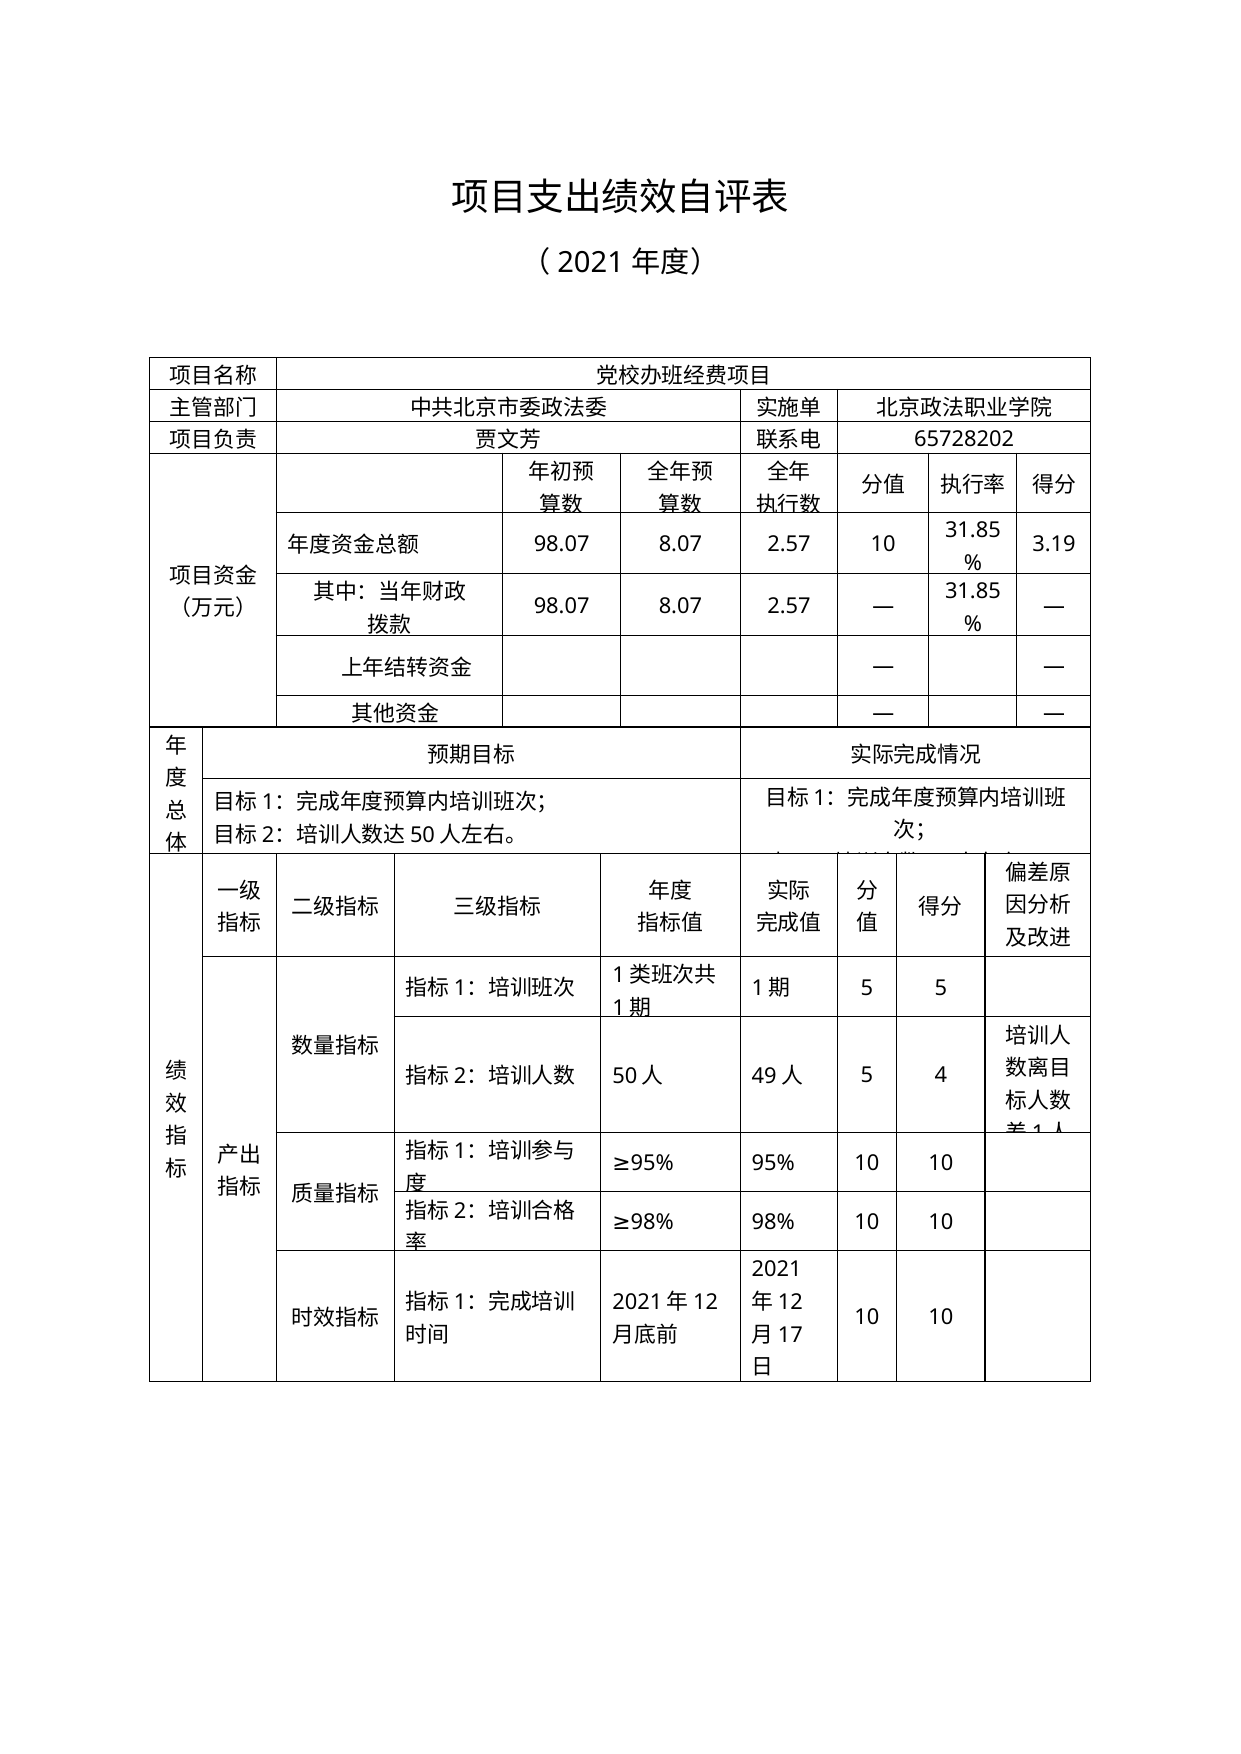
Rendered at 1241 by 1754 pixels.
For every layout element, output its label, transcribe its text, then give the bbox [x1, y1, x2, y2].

table_cell 31.85% [929, 513, 1016, 573]
table_cell 一级指标 [203, 854, 276, 956]
table_cell 8.07 [621, 574, 740, 635]
table_cell 联系电话 [741, 422, 837, 453]
table_cell 10 [838, 1251, 896, 1381]
table_cell 北京政法职业学院 [838, 390, 1090, 421]
table_cell ≥95% [601, 1133, 740, 1191]
table_cell 4 [897, 1017, 984, 1132]
table_cell 2.57 [741, 513, 837, 573]
table_cell — [838, 574, 928, 635]
table_cell 年度 指标值 [601, 854, 740, 956]
table_cell 得分 [897, 854, 984, 956]
table_cell 项目资金 （万元） [150, 454, 276, 726]
table_cell — [1017, 696, 1090, 726]
table_cell [621, 696, 740, 726]
table_cell 执行率 [929, 454, 1016, 512]
table_cell 实施单位 [741, 390, 837, 421]
table_cell 10 [897, 1251, 984, 1381]
table_cell 实际 完成值 [741, 854, 837, 956]
table_cell 98% [741, 1192, 837, 1250]
table_cell 主管部门 [150, 390, 276, 421]
table_cell 65728202 [838, 422, 1090, 453]
table_cell [986, 1192, 1090, 1250]
table_cell 时效指标 [277, 1251, 394, 1381]
table_cell 三级指标 [395, 854, 600, 956]
table_cell 31.85% [929, 574, 1016, 635]
table_cell 8.07 [621, 513, 740, 573]
table_cell — [1017, 636, 1090, 694]
table_cell 全年 执行数 [741, 454, 837, 512]
table_header 党校办班经费项目 [277, 358, 1090, 389]
table_cell 其中：当年财政 拨款 [277, 574, 502, 635]
table_cell 其他资金 [277, 696, 502, 726]
table_cell [741, 636, 837, 694]
table_cell 2021年12月底前 [601, 1251, 740, 1381]
table_cell 目标1：完成年度预算内培训班次； 目标2：培训人数49人左右。. [741, 779, 1090, 853]
table_cell 偏差原因分析及改进措施 [986, 854, 1090, 956]
table_cell 98.07 [503, 574, 620, 635]
table_cell 10 [838, 513, 928, 573]
text 项目支出绩效自评表 [187, 162, 1053, 227]
table_cell 2021年12月17 日 [741, 1251, 837, 1381]
table_cell 49人 [741, 1017, 837, 1132]
table_cell 上年结转资金 [277, 636, 502, 694]
table_cell 实际完成情况 [741, 728, 1090, 778]
table_cell [503, 696, 620, 726]
table_cell 98.07 [503, 513, 620, 573]
table_cell 绩 效 指 标 [150, 854, 202, 1381]
table_cell 二级指标 [277, 854, 394, 956]
table_cell 指标1：完成培训时间 [395, 1251, 600, 1381]
table_cell 数量指标 [277, 957, 394, 1132]
table_cell 10 [838, 1192, 896, 1250]
table_cell [741, 696, 837, 726]
table_cell 5 [838, 957, 896, 1016]
table_cell 分值 [838, 454, 928, 512]
table_cell 2.57 [741, 574, 837, 635]
table_cell 10 [897, 1133, 984, 1191]
table_cell 培训人数离目标人数差1人 [986, 1017, 1090, 1132]
table_cell 贾文芳 [277, 422, 740, 453]
table_cell [277, 454, 502, 512]
table_header 项目名称 [150, 358, 276, 389]
table_cell 项目负责人 [150, 422, 276, 453]
table_cell 得分 [1017, 454, 1090, 512]
table_cell 年度资金总额 [277, 513, 502, 573]
table_cell 50人 [601, 1017, 740, 1132]
table_cell 10 [897, 1192, 984, 1250]
table_cell 5 [838, 1017, 896, 1132]
table_cell [929, 636, 1016, 694]
table_cell ≥98% [601, 1192, 740, 1250]
table_cell — [1017, 574, 1090, 635]
table_cell 年初预 算数 [503, 454, 620, 512]
table_cell 全年预 算数 [621, 454, 740, 512]
table_cell 目标1：完成年度预算内培训班次； 目标2：培训人数达50人左右。 [203, 779, 740, 853]
table_cell 分值 [838, 854, 896, 956]
table_cell 指标2：培训合格率 [395, 1192, 600, 1250]
table_cell [929, 696, 1016, 726]
table_cell 5 [897, 957, 984, 1016]
table_cell 年度总体目标 [150, 728, 202, 853]
table_cell 1期 [741, 957, 837, 1016]
table_cell — [838, 696, 928, 726]
table_cell [986, 1133, 1090, 1191]
table_cell 1类班次共1期 [601, 957, 740, 1016]
table_cell — [838, 636, 928, 694]
table_cell 指标1：培训班次 [395, 957, 600, 1016]
table_cell [986, 1251, 1090, 1381]
table_cell 3.19 [1017, 513, 1090, 573]
table_cell 指标1：培训参与度 [395, 1133, 600, 1191]
text （ 2021 年度） [187, 227, 1053, 292]
table_cell 中共北京市委政法委 [277, 390, 740, 421]
table_cell 95% [741, 1133, 837, 1191]
table_cell [986, 957, 1090, 1016]
table_cell 质量指标 [277, 1133, 394, 1250]
table_cell [621, 636, 740, 694]
table_cell 10 [838, 1133, 896, 1191]
table_cell [503, 636, 620, 694]
table_cell 指标2：培训人数 [395, 1017, 600, 1132]
table_cell 产出指标 [203, 957, 276, 1381]
table_cell 预期目标 [203, 728, 740, 778]
